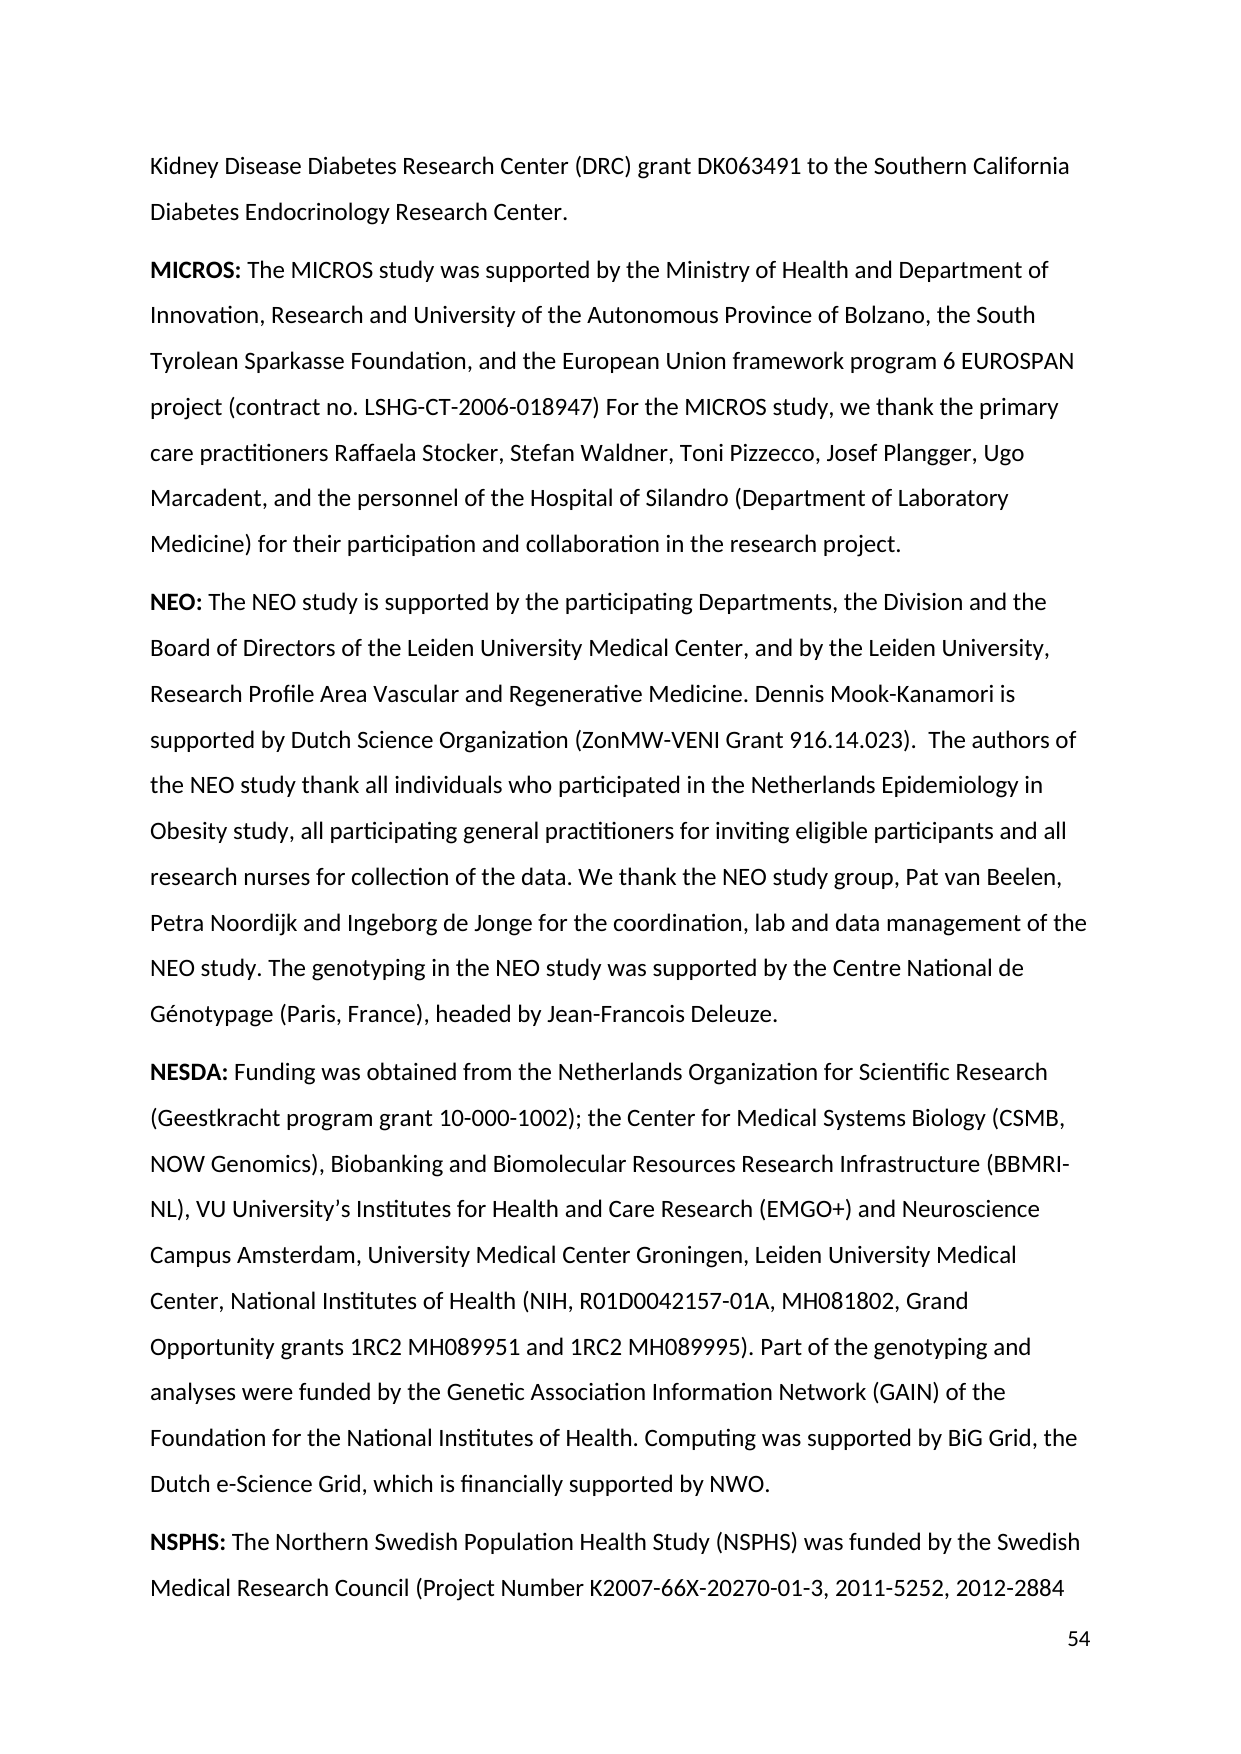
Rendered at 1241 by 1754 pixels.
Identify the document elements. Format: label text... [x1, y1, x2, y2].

text NEO: The NEO study is supported by the participating Departments, the Division and the Board of Directors of the Leiden University Medical Center, and by the Leiden University, Research Profile Area Vascular and Regenerative Medicine. Dennis Mook-Kanamori is supported by Dutch Science Organization (ZonMW-VENI Grant 916.14.023). The authors of the NEO study thank all individuals who participated in the Netherlands Epidemiology in Obesity study, all participating general practitioners for inviting eligible participants and all research nurses for collection of the data. We thank the NEO study group, Pat van Beelen, Petra Noordijk and Ingeborg de Jonge for the coordination, lab and data management of the NEO study. The genotyping in the NEO study was supported by the Centre National de Génotypage (Paris, France), headed by Jean-Francois Deleuze. [150, 587, 1090, 1029]
text MICROS: The MICROS study was supported by the Ministry of Health and Department of Innovation, Research and University of the Autonomous Province of Bolzano, the South Tyrolean Sparkasse Foundation, and the European Union framework program 6 EUROSPAN project (contract no. LSHG-CT-2006-018947) For the MICROS study, we thank the primary care practitioners Raffaela Stocker, Stefan Waldner, Toni Pizzecco, Josef Plangger, Ugo Marcadent, and the personnel of the Hospital of Silandro (Department of Laboratory Medicine) for their participation and collaboration in the research project. [150, 254, 1090, 559]
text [150, 1526, 1090, 1602]
text NESDA: Funding was obtained from the Netherlands Organization for Scientific Research (Geestkracht program grant 10-000-1002); the Center for Medical Systems Biology (CSMB, NOW Genomics), Biobanking and Biomolecular Resources Research Infrastructure (BBMRI-NL), VU University’s Institutes for Health and Care Research (EMGO+) and Neuroscience Campus Amsterdam, University Medical Center Groningen, Leiden University Medical Center, National Institutes of Health (NIH, R01D0042157-01A, MH081802, Grand Opportunity grants 1RC2 MH089951 and 1RC2 MH089995). Part of the genotyping and analyses were funded by the Genetic Association Information Network (GAIN) of the Foundation for the National Institutes of Health. Computing was supported by BiG Grid, the Dutch e-Science Grid, which is financially supported by NWO. [150, 1056, 1090, 1498]
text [150, 150, 1090, 226]
